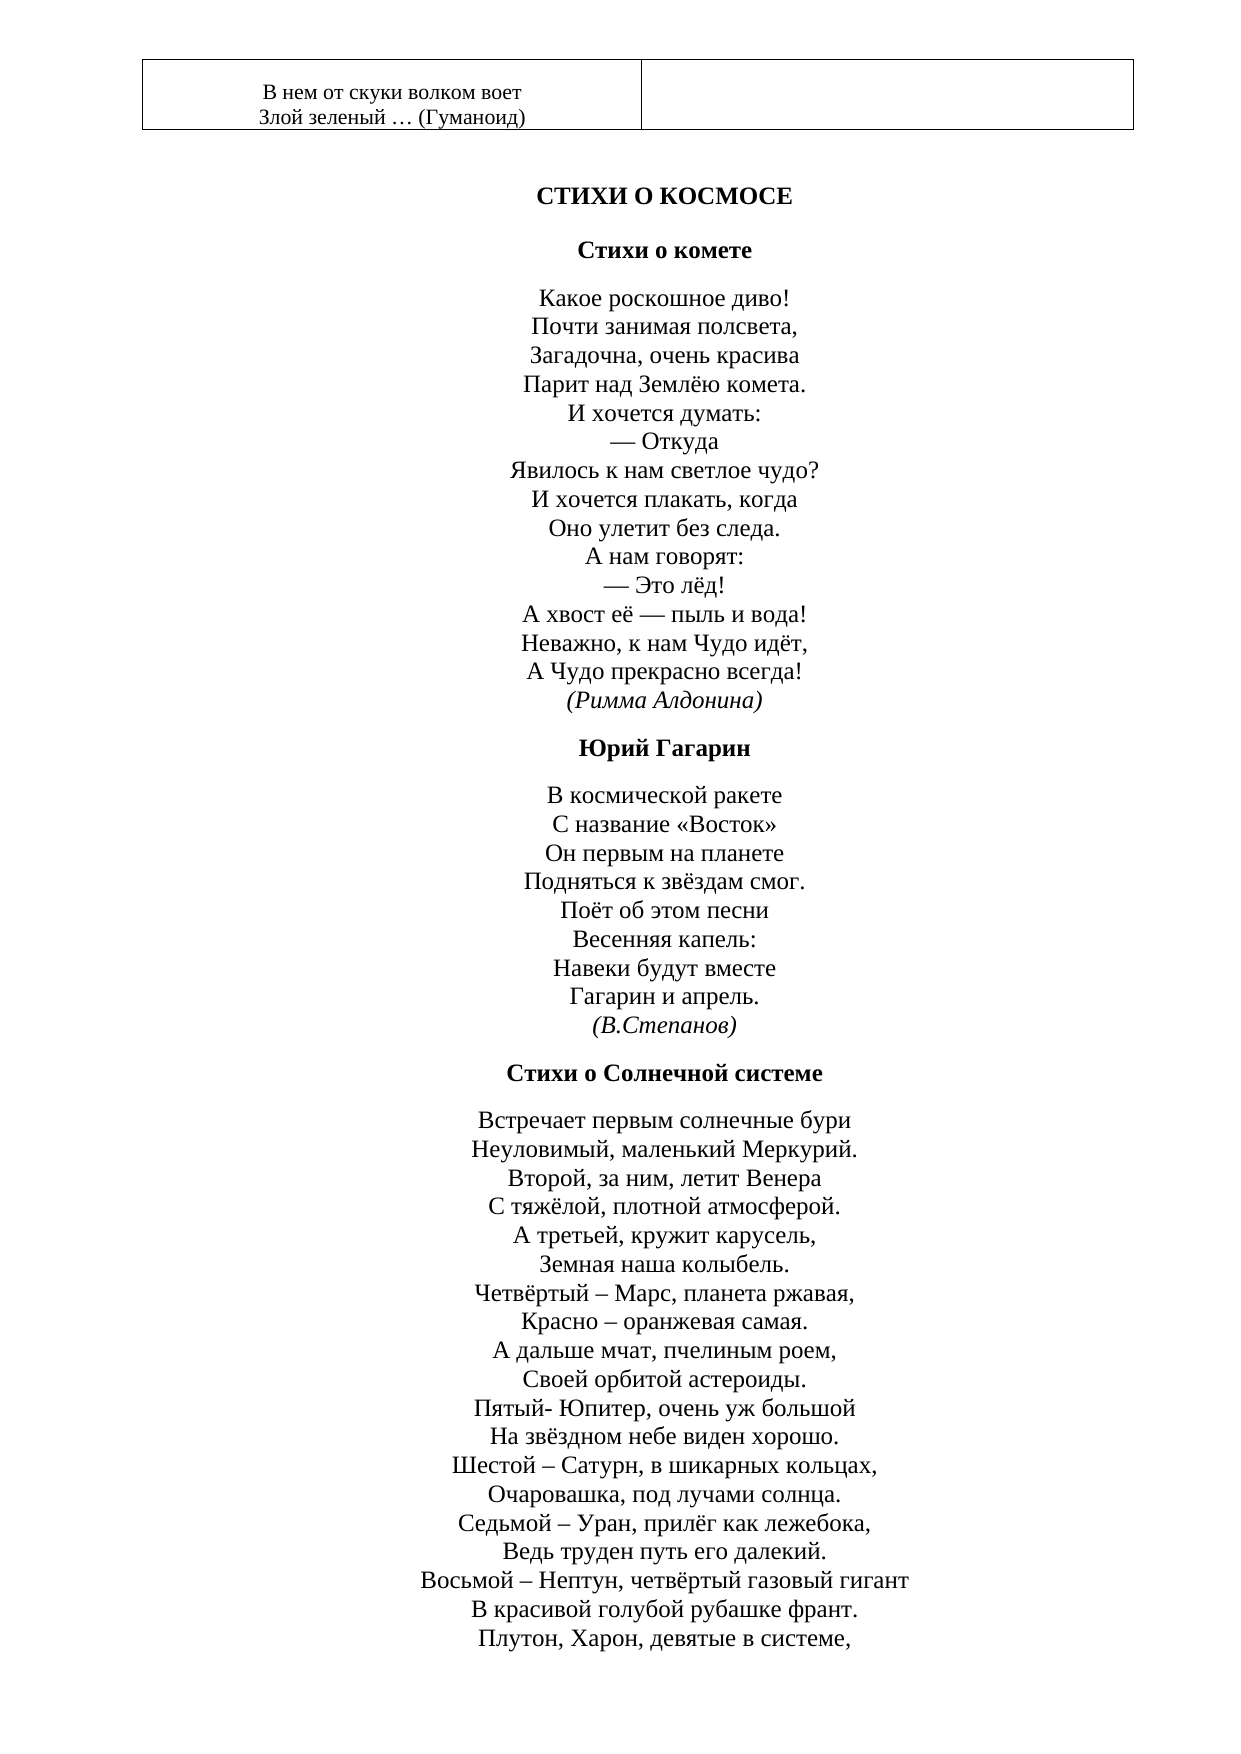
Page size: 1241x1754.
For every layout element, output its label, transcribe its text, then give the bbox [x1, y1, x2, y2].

text СТИХИ О КОСМОСЕ [148, 181, 1181, 210]
text Какое роскошное диво! Почти занимая полсвета, Загадочна, очень красива Парит над Землёю комета. И хочется думать: — Откуда Явилось к нам светлое чудо? И хочется плакать, когда Оно улетит без следа. А нам говорят: — Это лёд! А хвост её — пыль и вода! Неважно, к нам Чудо идёт, А Чудо прекрасно всегда! (Римма Алдонина) [148, 283, 1181, 714]
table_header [143, 60, 641, 129]
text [148, 1105, 1181, 1651]
text Стихи о комете [148, 235, 1181, 264]
text Стихи о Солнечной системе [148, 1058, 1181, 1086]
text В космической ракете С название «Восток» Он первым на планете Подняться к звёздам смог. Поёт об этом песни Весенняя капель: Навеки будут вместе Гагарин и апрель. (В.Степанов) [148, 780, 1181, 1039]
text Юрий Гагарин [148, 733, 1181, 761]
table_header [642, 60, 1133, 129]
